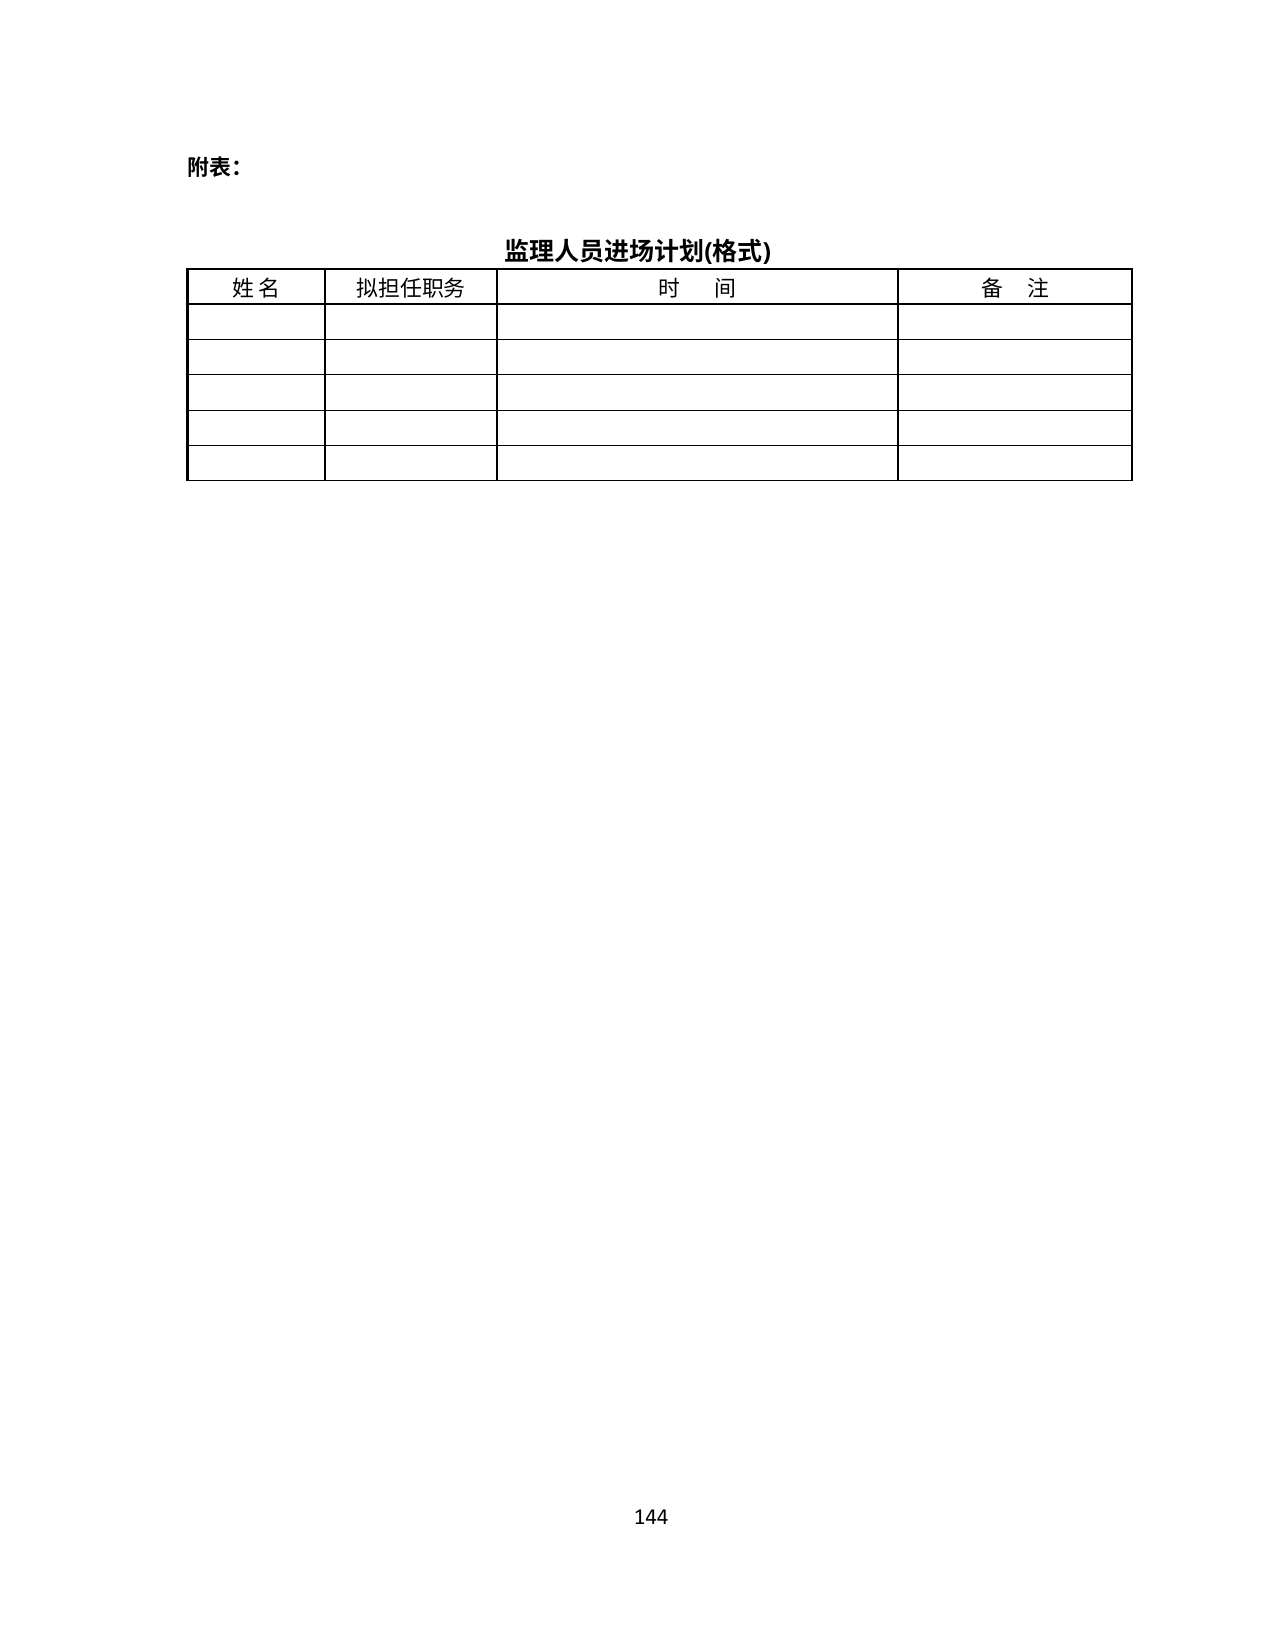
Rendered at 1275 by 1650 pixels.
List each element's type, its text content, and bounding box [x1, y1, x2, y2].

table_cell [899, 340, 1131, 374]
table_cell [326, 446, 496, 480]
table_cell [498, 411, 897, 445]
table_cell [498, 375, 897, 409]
text 监理人员进场计划(格式) [187, 232, 1087, 268]
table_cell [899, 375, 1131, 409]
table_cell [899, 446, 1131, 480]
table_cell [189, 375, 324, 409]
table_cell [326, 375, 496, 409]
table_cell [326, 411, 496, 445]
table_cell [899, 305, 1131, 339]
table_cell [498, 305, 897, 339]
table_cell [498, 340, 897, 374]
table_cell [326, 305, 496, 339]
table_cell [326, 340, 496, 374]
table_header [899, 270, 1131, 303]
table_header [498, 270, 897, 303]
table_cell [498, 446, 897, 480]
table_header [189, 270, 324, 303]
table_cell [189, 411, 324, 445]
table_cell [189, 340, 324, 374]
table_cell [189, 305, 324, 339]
text 附表： [187, 150, 1087, 182]
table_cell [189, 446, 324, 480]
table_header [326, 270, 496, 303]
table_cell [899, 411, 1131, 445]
